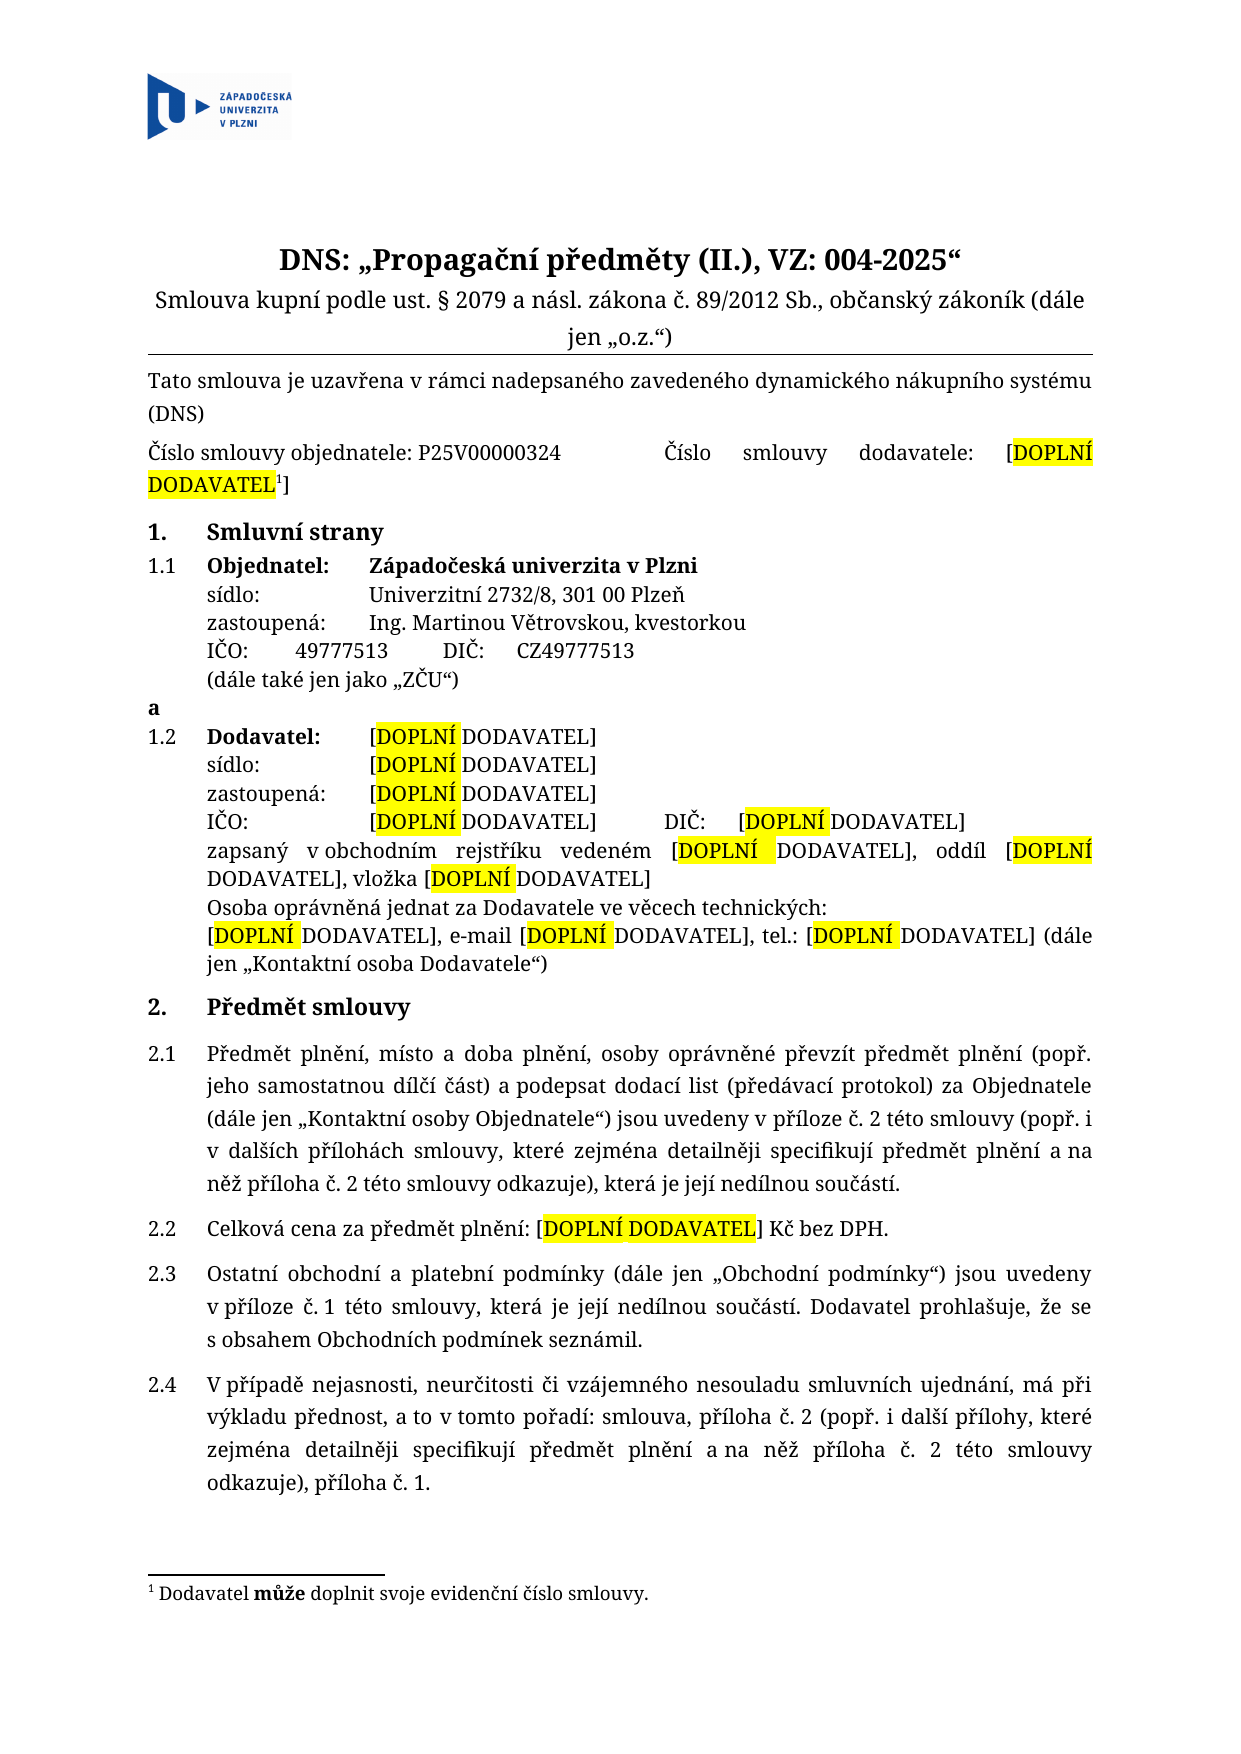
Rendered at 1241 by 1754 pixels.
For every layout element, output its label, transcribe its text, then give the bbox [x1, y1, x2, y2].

text zapsaný v obchodním rejstříku vedeném [DOPLNÍ DODAVATEL], oddíl [DOPLNÍ DODAVATEL], vložka [DOPLNÍ DODAVATEL] [207, 836, 1093, 893]
text Číslo smlouvy objednatele: P25V00000324 Číslo smlouvy dodavatele: [DOPLNÍ DODAVATEL] [148, 438, 1093, 499]
list Objednatel: Západočeská univerzita v Plzni [148, 551, 1093, 580]
text sídlo: Univerzitní 2732/8, 301 00 Plzeň [207, 580, 1093, 608]
picture [147, 73, 292, 140]
list Předmět plnění, místo a doba plnění, osoby oprávněné převzít předmět plnění (popř. jeho samostatnou dílčí část) a podepsat dodací list (předávací protokol) za Objednatele (dále jen „Kontaktní osoby Objednatele“) jsou uvedeny v příloze č. 2 této smlouvy (popř. i v dalších přílohách smlouvy, které zejména detailněji specifikují předmět plnění a na něž příloha č. 2 této smlouvy odkazuje), která je její nedílnou součástí. [148, 1039, 1093, 1198]
text zastoupená: [DOPLNÍ DODAVATEL] [207, 779, 376, 807]
text IČO: 49777513 DIČ: CZ49777513 [207, 637, 1093, 665]
text sídlo: [DOPLNÍ DODAVATEL] [207, 750, 376, 779]
text DNS: „Propagační předměty (II.), VZ: 004-2025“ [148, 239, 1093, 278]
list Předmět smlouvy [148, 990, 1093, 1022]
text zastoupená: Ing. Martinou Větrovskou, kvestorkou [207, 608, 1093, 637]
text sídlo: [DOPLNÍ DODAVATEL] [461, 750, 1093, 779]
text [DOPLNÍ DODAVATEL], e-mail [DOPLNÍ DODAVATEL], tel.: [DOPLNÍ DODAVATEL] (dále jen „Kontaktní osoba Dodavatele“) [207, 921, 1093, 978]
text IČO: [DOPLNÍ DODAVATEL] DIČ: [DOPLNÍ DODAVATEL] [830, 807, 1093, 836]
text IČO: [DOPLNÍ DODAVATEL] DIČ: [DOPLNÍ DODAVATEL] [207, 807, 376, 836]
list V případě nejasnosti, neurčitosti či vzájemného nesouladu smluvních ujednání, má při výkladu přednost, a to v tomto pořadí: smlouva, příloha č. 2 (popř. i další přílohy, které zejména detailněji specifikují předmět plnění a na něž příloha č. 2 této smlouvy odkazuje), příloha č. 1. [148, 1370, 1093, 1496]
text (dále také jen jako „ZČU“) [207, 665, 1093, 693]
list Smluvní strany [148, 515, 1093, 547]
text zastoupená: [DOPLNÍ DODAVATEL] [461, 779, 1093, 807]
list Ostatní obchodní a platební podmínky (dále jen „Obchodní podmínky“) jsou uvedeny v příloze č. 1 této smlouvy, která je její nedílnou součástí. Dodavatel prohlašuje, že se s obsahem Obchodních podmínek seznámil. [148, 1259, 1093, 1353]
list Dodavatel: [DOPLNÍ DODAVATEL] [461, 722, 1093, 750]
text Osoba oprávněná jednat za Dodavatele ve věcech technických: [207, 893, 1093, 921]
list Celková cena za předmět plnění: [DOPLNÍ DODAVATEL] Kč bez DPH. [756, 1214, 1093, 1243]
text Tato smlouva je uzavřena v rámci nadepsaného zavedeného dynamického nákupního systému (DNS) [148, 366, 1093, 427]
list Celková cena za předmět plnění: [DOPLNÍ DODAVATEL] Kč bez DPH. [148, 1214, 543, 1243]
text IČO: [DOPLNÍ DODAVATEL] DIČ: [DOPLNÍ DODAVATEL] [461, 807, 745, 836]
text Smlouva kupní podle ust. § 2079 a násl. zákona č. 89/2012 Sb., občanský zákoník (dále jen „o.z.“) [148, 284, 1093, 354]
text a [148, 693, 1093, 722]
list Dodavatel: [DOPLNÍ DODAVATEL] [148, 722, 376, 750]
